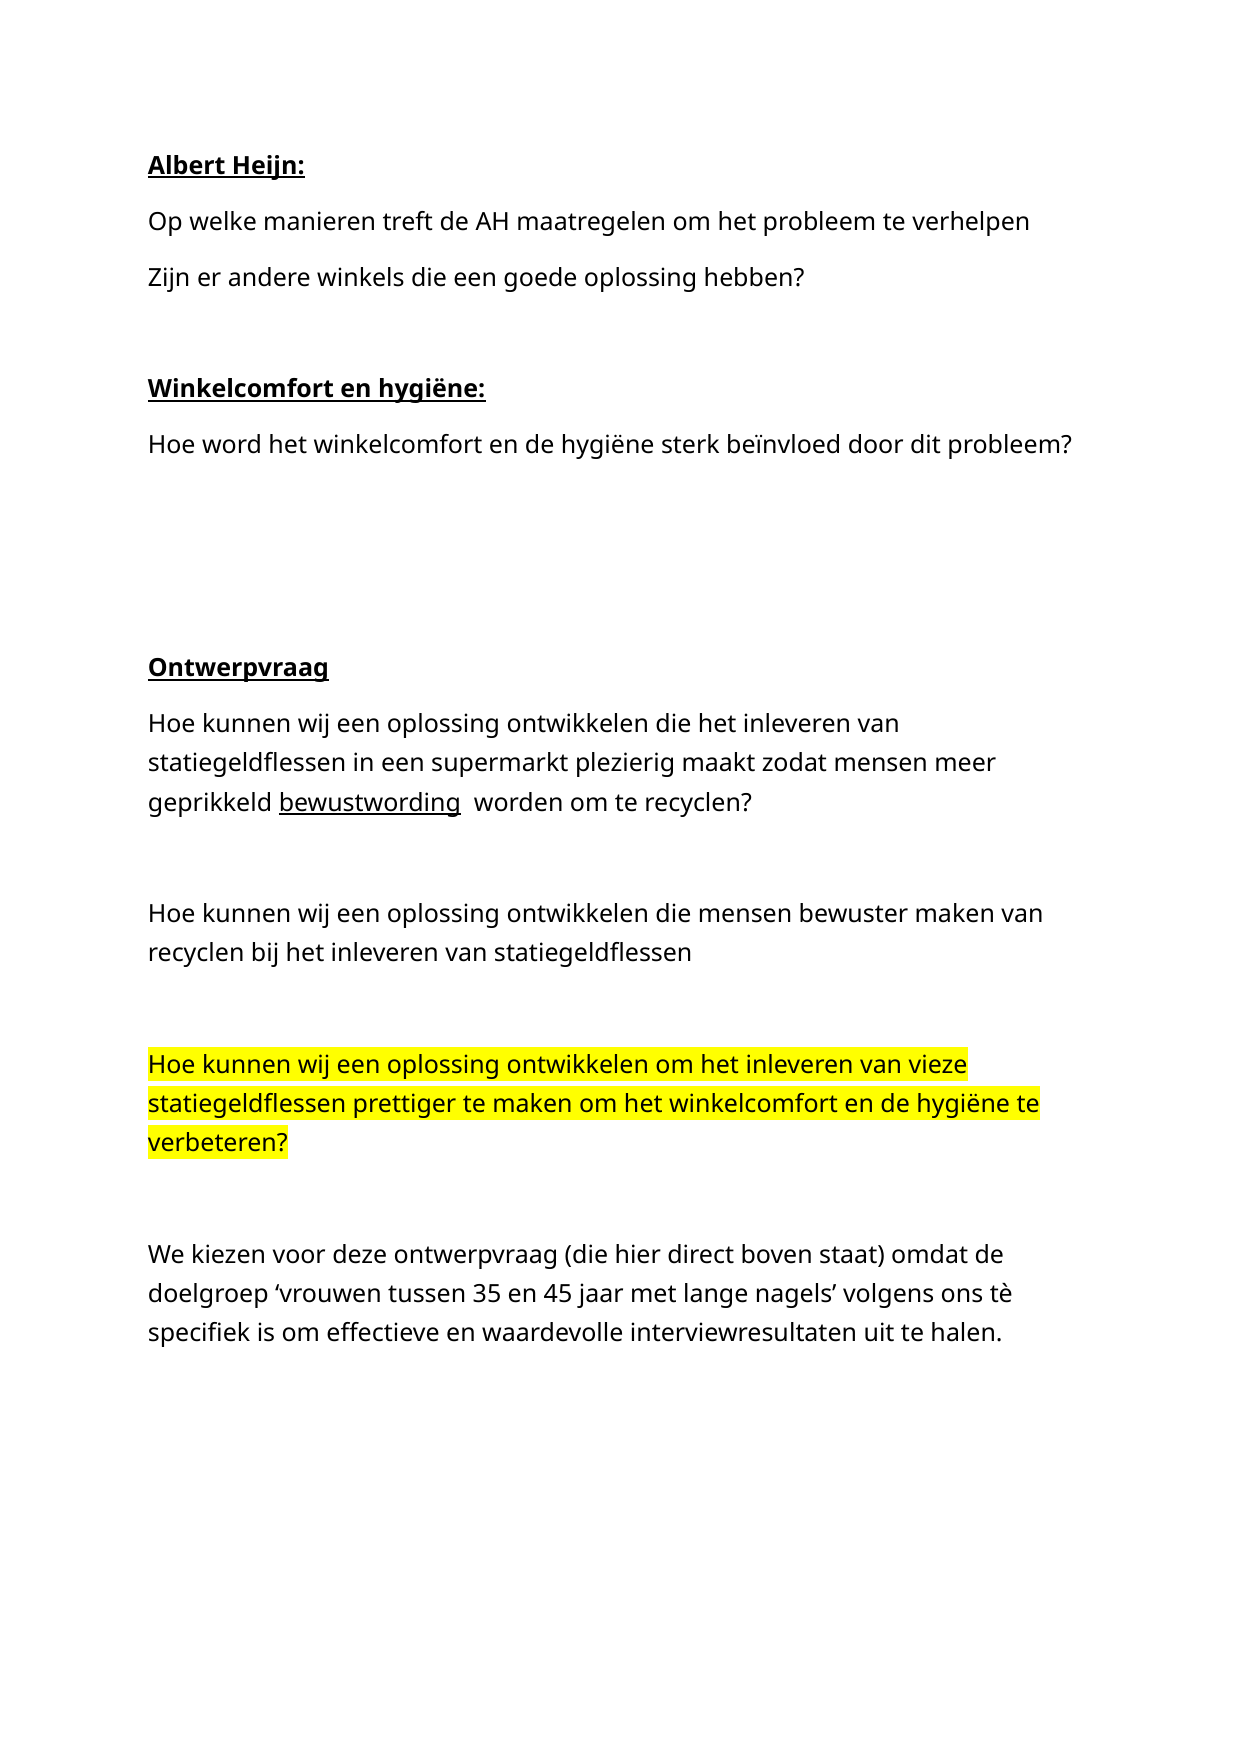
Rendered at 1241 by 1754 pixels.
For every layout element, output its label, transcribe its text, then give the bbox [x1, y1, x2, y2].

text Hoe kunnen wij een oplossing ontwikkelen die mensen bewuster maken van recyclen bij het inleveren van statiegeldflessen [148, 896, 1093, 969]
text Hoe kunnen wij een oplossing ontwikkelen om het inleveren van vieze statiegeldflessen prettiger te maken om het winkelcomfort en de hygiëne te verbeteren? [148, 1047, 1093, 1159]
text Hoe kunnen wij een oplossing ontwikkelen die het inleveren van statiegeldflessen in een supermarkt plezierig maakt zodat mensen meer geprikkeld bewustwording worden om te recyclen? [148, 706, 1093, 818]
text Hoe word het winkelcomfort en de hygiëne sterk beïnvloed door dit probleem? [148, 427, 1093, 461]
text Ontwerpvraag [148, 650, 1093, 684]
text Winkelcomfort en hygiëne: [148, 371, 1093, 405]
text Albert Heijn: [148, 148, 1093, 182]
text Zijn er andere winkels die een goede oplossing hebben? [148, 259, 1093, 293]
text Op welke manieren treft de AH maatregelen om het probleem te verhelpen [148, 203, 1093, 237]
text We kiezen voor deze ontwerpvraag (die hier direct boven staat) omdat de doelgroep ‘vrouwen tussen 35 en 45 jaar met lange nagels’ volgens ons tè specifiek is om effectieve en waardevolle interviewresultaten uit te halen. [148, 1237, 1093, 1349]
